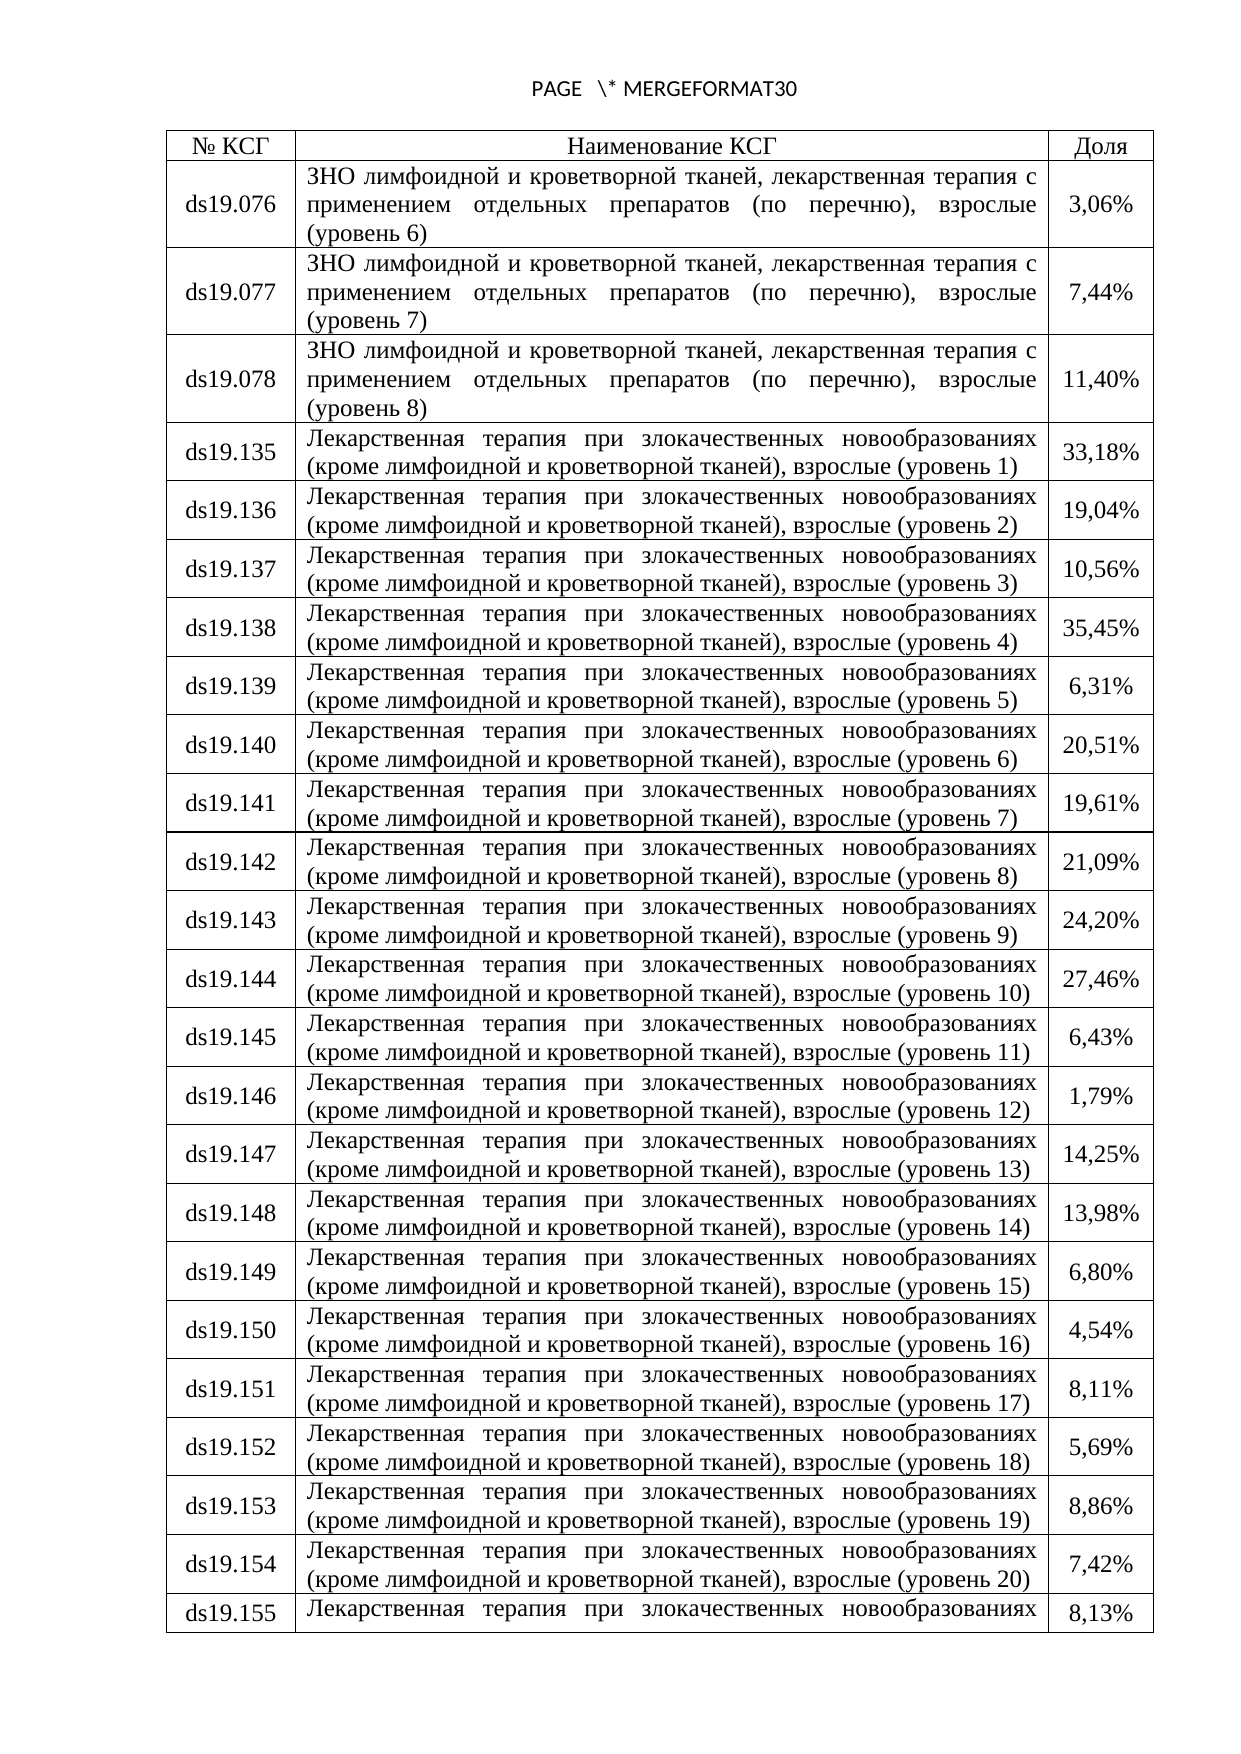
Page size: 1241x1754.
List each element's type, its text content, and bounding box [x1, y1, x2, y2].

table_cell 8,13% [1049, 1594, 1153, 1632]
table_cell ds19.138 [167, 598, 295, 656]
table_cell Лекарственная терапия при злокачественных новообразованиях (кроме лимфоидной и кроветворной тканей), взрослые (уровень 2) [296, 481, 1048, 539]
table_cell 20,51% [1049, 715, 1153, 773]
table_cell 4,54% [1049, 1301, 1153, 1358]
table_cell ds19.137 [167, 540, 295, 597]
table_cell Лекарственная терапия при злокачественных новообразованиях (кроме лимфоидной и кроветворной тканей), взрослые (уровень 5) [296, 657, 1048, 714]
table_cell ds19.141 [167, 774, 295, 831]
table_cell ds19.142 [167, 833, 295, 890]
table_cell Лекарственная терапия при злокачественных новообразованиях (кроме лимфоидной и кроветворной тканей), взрослые (уровень 11) [296, 1008, 1048, 1066]
table_cell ds19.139 [167, 657, 295, 714]
table_cell Лекарственная терапия при злокачественных новообразованиях (кроме лимфоидной и кроветворной тканей), взрослые (уровень 10) [296, 950, 1048, 1007]
table_cell ds19.150 [167, 1301, 295, 1358]
table_cell Лекарственная терапия при злокачественных новообразованиях (кроме лимфоидной и кроветворной тканей), взрослые (уровень 19) [296, 1476, 1048, 1534]
table_cell ds19.076 [167, 161, 295, 247]
table_cell 21,09% [1049, 833, 1153, 890]
table_cell ЗНО лимфоидной и кроветворной тканей, лекарственная терапия с применением отдельных препаратов (по перечню), взрослые (уровень 7) [296, 248, 1048, 334]
table_cell ds19.148 [167, 1184, 295, 1241]
table_cell 35,45% [1049, 598, 1153, 656]
table_cell Лекарственная терапия при злокачественных новообразованиях (кроме лимфоидной и кроветворной тканей), взрослые (уровень 7) [296, 774, 1048, 831]
table_cell 33,18% [1049, 423, 1153, 480]
table_cell 8,11% [1049, 1359, 1153, 1417]
table_cell ds19.143 [167, 891, 295, 948]
table_cell Лекарственная терапия при злокачественных новообразованиях (кроме лимфоидной и кроветворной тканей), взрослые (уровень 16) [296, 1301, 1048, 1358]
table_cell 11,40% [1049, 335, 1153, 422]
table_cell 14,25% [1049, 1125, 1153, 1183]
table_cell 6,31% [1049, 657, 1153, 714]
table_cell 8,86% [1049, 1476, 1153, 1534]
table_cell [296, 1594, 1048, 1632]
table_cell ds19.154 [167, 1535, 295, 1592]
table_cell ds19.152 [167, 1418, 295, 1475]
table_cell Лекарственная терапия при злокачественных новообразованиях (кроме лимфоидной и кроветворной тканей), взрослые (уровень 13) [296, 1125, 1048, 1183]
table_cell ds19.149 [167, 1242, 295, 1300]
table_cell Лекарственная терапия при злокачественных новообразованиях (кроме лимфоидной и кроветворной тканей), взрослые (уровень 9) [296, 891, 1048, 948]
table_cell Лекарственная терапия при злокачественных новообразованиях (кроме лимфоидной и кроветворной тканей), взрослые (уровень 20) [296, 1535, 1048, 1592]
table_cell Лекарственная терапия при злокачественных новообразованиях (кроме лимфоидной и кроветворной тканей), взрослые (уровень 1) [296, 423, 1048, 480]
table_cell ds19.153 [167, 1476, 295, 1534]
table_cell 19,04% [1049, 481, 1153, 539]
table_cell Лекарственная терапия при злокачественных новообразованиях (кроме лимфоидной и кроветворной тканей), взрослые (уровень 12) [296, 1067, 1048, 1124]
table_cell ЗНО лимфоидной и кроветворной тканей, лекарственная терапия с применением отдельных препаратов (по перечню), взрослые (уровень 6) [296, 161, 1048, 247]
table_cell ds19.146 [167, 1067, 295, 1124]
table_cell Лекарственная терапия при злокачественных новообразованиях (кроме лимфоидной и кроветворной тканей), взрослые (уровень 18) [296, 1418, 1048, 1475]
table_cell Лекарственная терапия при злокачественных новообразованиях (кроме лимфоидной и кроветворной тканей), взрослые (уровень 3) [296, 540, 1048, 597]
table_cell ds19.151 [167, 1359, 295, 1417]
table_cell 24,20% [1049, 891, 1153, 948]
table_header № КСГ [167, 131, 295, 160]
table_cell Лекарственная терапия при злокачественных новообразованиях (кроме лимфоидной и кроветворной тканей), взрослые (уровень 17) [296, 1359, 1048, 1417]
table_cell ds19.078 [167, 335, 295, 422]
table_cell 6,80% [1049, 1242, 1153, 1300]
table_cell 5,69% [1049, 1418, 1153, 1475]
table_cell ds19.147 [167, 1125, 295, 1183]
table_cell ds19.145 [167, 1008, 295, 1066]
table_cell ds19.155 [167, 1594, 295, 1632]
table_cell ЗНО лимфоидной и кроветворной тканей, лекарственная терапия с применением отдельных препаратов (по перечню), взрослые (уровень 8) [296, 335, 1048, 422]
table_cell ds19.144 [167, 950, 295, 1007]
table_header Доля [1049, 131, 1153, 160]
table_cell 3,06% [1049, 161, 1153, 247]
table_cell Лекарственная терапия при злокачественных новообразованиях (кроме лимфоидной и кроветворной тканей), взрослые (уровень 15) [296, 1242, 1048, 1300]
table_cell 27,46% [1049, 950, 1153, 1007]
table_cell 6,43% [1049, 1008, 1153, 1066]
table_cell 1,79% [1049, 1067, 1153, 1124]
table_cell ds19.140 [167, 715, 295, 773]
table_cell ds19.136 [167, 481, 295, 539]
table_cell ds19.077 [167, 248, 295, 334]
table_cell Лекарственная терапия при злокачественных новообразованиях (кроме лимфоидной и кроветворной тканей), взрослые (уровень 4) [296, 598, 1048, 656]
table_header Наименование КСГ [296, 131, 1048, 160]
table_cell Лекарственная терапия при злокачественных новообразованиях (кроме лимфоидной и кроветворной тканей), взрослые (уровень 8) [296, 833, 1048, 890]
table_cell Лекарственная терапия при злокачественных новообразованиях (кроме лимфоидной и кроветворной тканей), взрослые (уровень 14) [296, 1184, 1048, 1241]
table_cell 7,44% [1049, 248, 1153, 334]
table_cell 10,56% [1049, 540, 1153, 597]
table_cell Лекарственная терапия при злокачественных новообразованиях (кроме лимфоидной и кроветворной тканей), взрослые (уровень 6) [296, 715, 1048, 773]
table_cell 7,42% [1049, 1535, 1153, 1592]
table_cell 19,61% [1049, 774, 1153, 831]
table_cell ds19.135 [167, 423, 295, 480]
table_cell 13,98% [1049, 1184, 1153, 1241]
